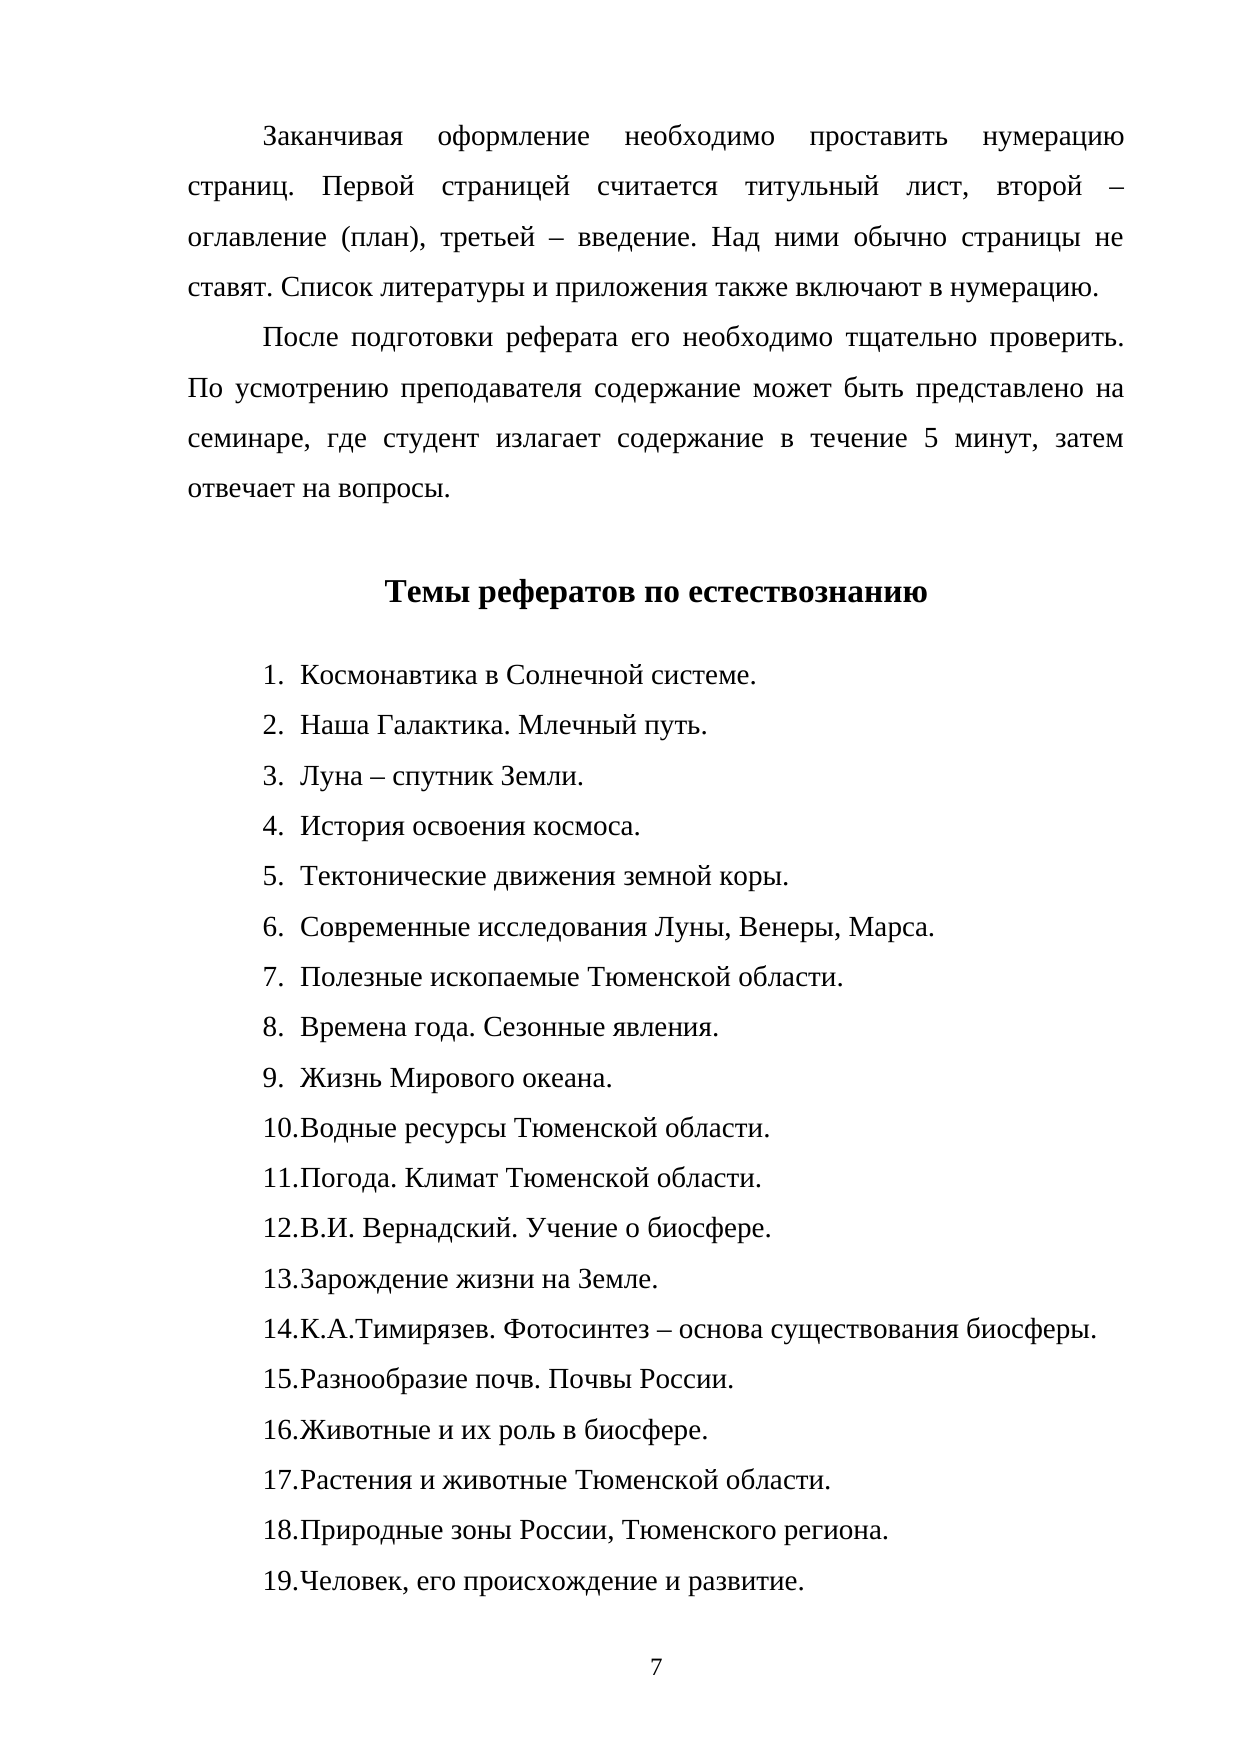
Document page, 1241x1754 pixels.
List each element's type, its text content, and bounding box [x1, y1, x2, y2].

list Луна – спутник Земли. [262, 758, 1125, 791]
list Тектонические движения земной коры. [262, 858, 1125, 892]
list Полезные ископаемые Тюменской области. [262, 959, 1125, 993]
list В.И. Вернадский. Учение о биосфере. [262, 1211, 1125, 1244]
subtitle Темы рефератов по естествознанию [187, 571, 1125, 609]
list Природные зоны России, Тюменского региона. [262, 1512, 1125, 1546]
text Заканчивая оформление необходимо проставить нумерацию страниц. Первой страницей считается титульный лист, второй – оглавление (план), третьей – введение. Над ними обычно страницы не ставят. Список литературы и приложения также включают в нумерацию. [187, 118, 1125, 303]
list Времена года. Сезонные явления. [262, 1009, 1125, 1043]
list Разнообразие почв. Почвы России. [262, 1362, 1125, 1395]
list Космонавтика в Солнечной системе. [262, 657, 1125, 691]
list Современные исследования Луны, Венеры, Марса. [262, 909, 1125, 942]
list Жизнь Мирового океана. [262, 1060, 1125, 1093]
list Наша Галактика. Млечный путь. [262, 707, 1125, 741]
list Погода. Климат Тюменской области. [262, 1160, 1125, 1194]
list Зарождение жизни на Земле. [262, 1261, 1125, 1294]
list К.А.Тимирязев. Фотосинтез – основа существования биосферы. [262, 1311, 1125, 1345]
list Животные и их роль в биосфере. [262, 1412, 1125, 1445]
list История освоения космоса. [262, 808, 1125, 842]
list Водные ресурсы Тюменской области. [262, 1110, 1125, 1143]
list Растения и животные Тюменской области. [262, 1462, 1125, 1496]
list Человек, его происхождение и развитие. [262, 1563, 1125, 1596]
text После подготовки реферата его необходимо тщательно проверить. По усмотрению преподавателя содержание может быть представлено на семинаре, где студент излагает содержание в течение 5 минут, затем отвечает на вопросы. [187, 319, 1125, 504]
